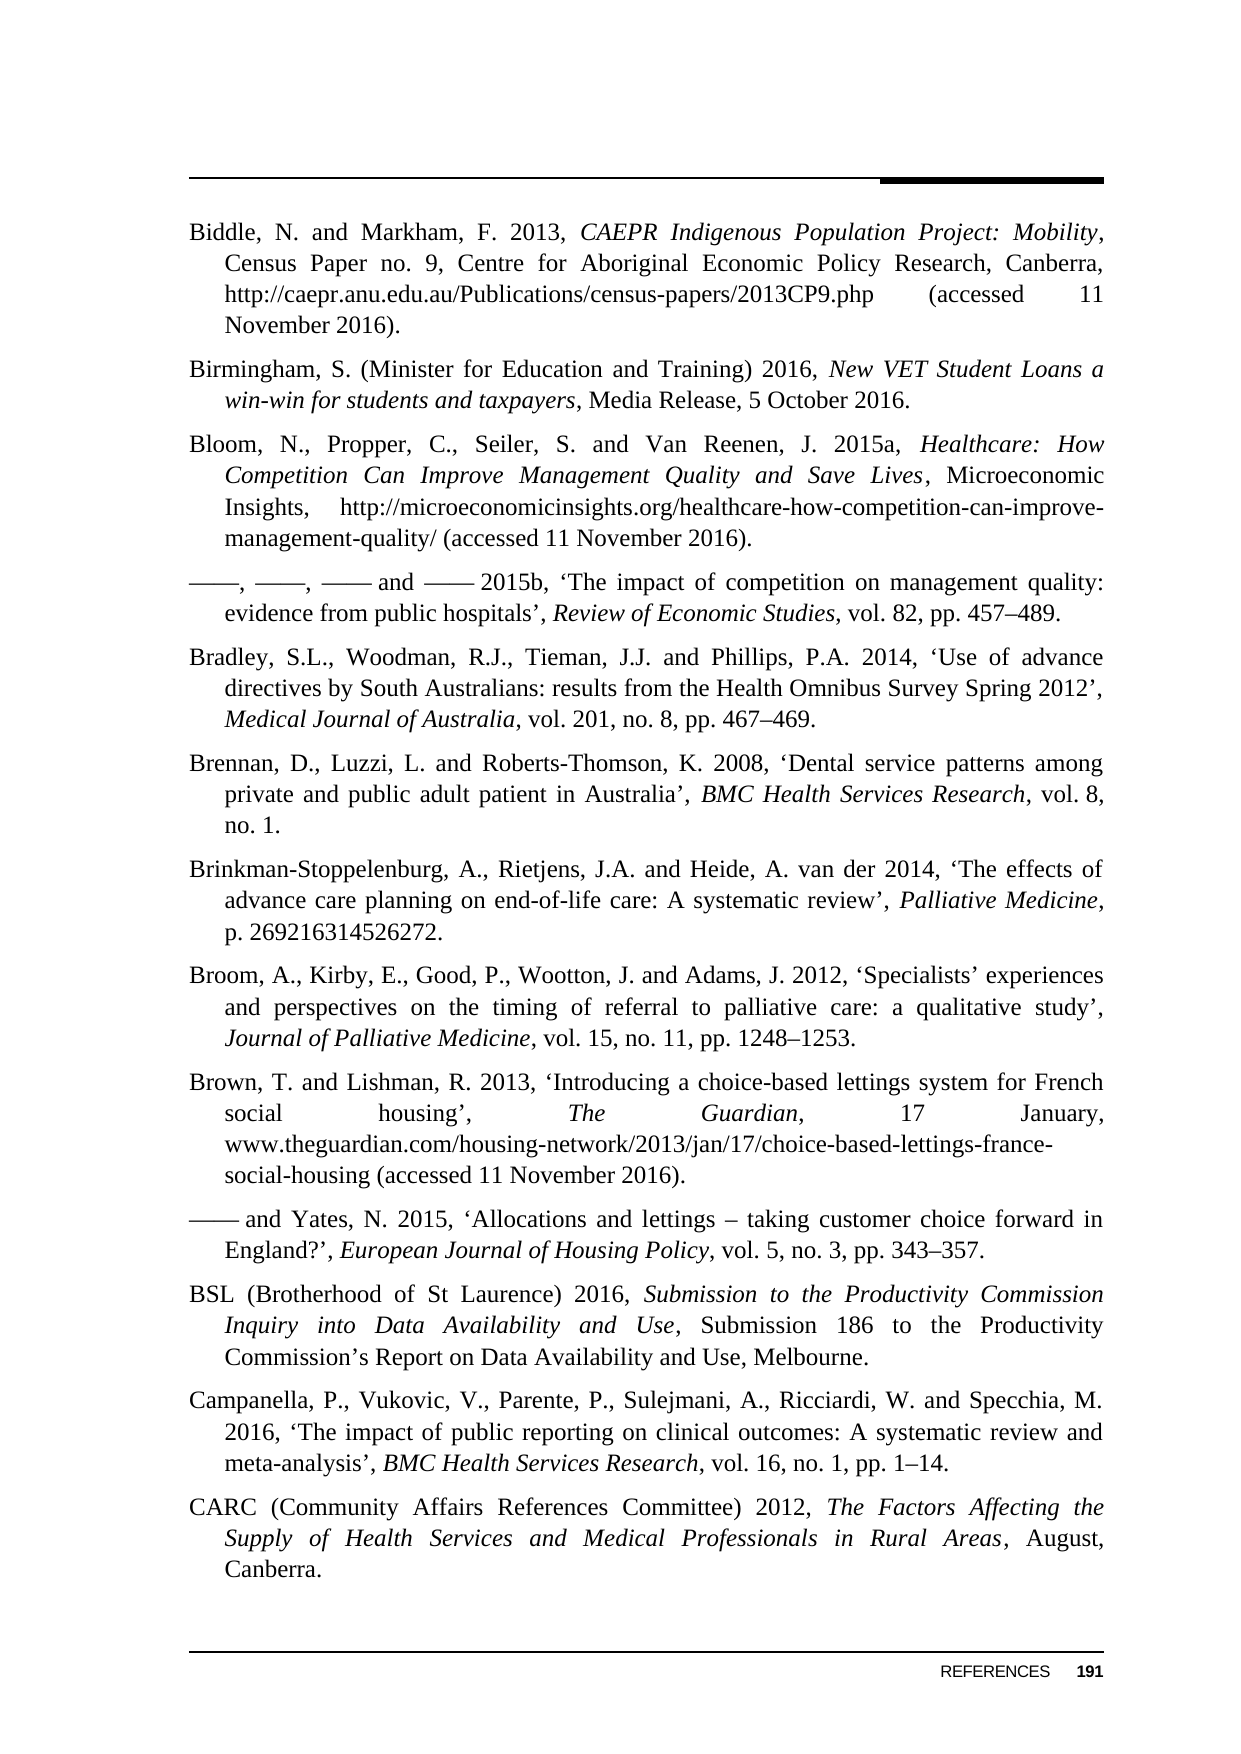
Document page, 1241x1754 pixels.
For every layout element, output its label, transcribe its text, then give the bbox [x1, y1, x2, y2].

text CARC (Community Affairs References Committee) 2012, The Factors Affecting the Supply of Health Services and Medical Professionals in Rural Areas, August, Canberra. [189, 1489, 1104, 1583]
text Broom, A., Kirby, E., Good, P., Wootton, J. and Adams, J. 2012, ‘Specialists’ experiences and perspectives on the timing of referral to palliative care: a qualitative study’, Journal of Palliative Medicine, vol. 15, no. 11, pp. 1248–1253. [189, 958, 1104, 1052]
text Brown, T. and Lishman, R. 2013, ‘Introducing a choice-based lettings system for French social housing’, The Guardian, 17 January, www.theguardian.com/housing-network/2013/jan/17/choice-based-lettings-france-social-housing (accessed 11 November 2016). [189, 1064, 1104, 1189]
text Birmingham, S. (Minister for Education and Training) 2016, New VET Student Loans a win-win for students and taxpayers, Media Release, 5 October 2016. [189, 352, 1104, 414]
text Brinkman-Stoppelenburg, A., Rietjens, J.A. and Heide, A. van der 2014, ‘The effects of advance care planning on end-of-life care: A systematic review’, Palliative Medicine, p. 269216314526272. [189, 852, 1104, 946]
text ——, ——, —— and —— 2015b, ‘The impact of competition on management quality: evidence from public hospitals’, Review of Economic Studies, vol. 82, pp. 457–489. [189, 564, 1104, 627]
text Bloom, N., Propper, C., Seiler, S. and Van Reenen, J. 2015a, Healthcare: How Competition Can Improve Management Quality and Save Lives, Microeconomic Insights, http://microeconomicinsights.org/healthcare-how-competition-can-improve-management-quality/ (accessed 11 November 2016). [189, 427, 1104, 552]
text —— and Yates, N. 2015, ‘Allocations and lettings – taking customer choice forward in England?’, European Journal of Housing Policy, vol. 5, no. 3, pp. 343–357. [189, 1202, 1104, 1264]
text BSL (Brotherhood of St Laurence) 2016, Submission to the Productivity Commission Inquiry into Data Availability and Use, Submission 186 to the Productivity Commission’s Report on Data Availability and Use, Melbourne. [189, 1277, 1104, 1371]
text Campanella, P., Vukovic, V., Parente, P., Sulejmani, A., Ricciardi, W. and Specchia, M. 2016, ‘The impact of public reporting on clinical outcomes: A systematic review and meta-analysis’, BMC Health Services Research, vol. 16, no. 1, pp. 1–14. [189, 1383, 1104, 1477]
text Biddle, N. and Markham, F. 2013, CAEPR Indigenous Population Project: Mobility, Census Paper no. 9, Centre for Aboriginal Economic Policy Research, Canberra, http://caepr.anu.edu.au/Publications/census-papers/2013CP9.php (accessed 11 November 2016). [189, 214, 1104, 339]
text Brennan, D., Luzzi, L. and Roberts-Thomson, K. 2008, ‘Dental service patterns among private and public adult patient in Australia’, BMC Health Services Research, vol. 8, no. 1. [189, 746, 1104, 839]
text Bradley, S.L., Woodman, R.J., Tieman, J.J. and Phillips, P.A. 2014, ‘Use of advance directives by South Australians: results from the Health Omnibus Survey Spring 2012’, Medical Journal of Australia, vol. 201, no. 8, pp. 467–469. [189, 639, 1104, 733]
